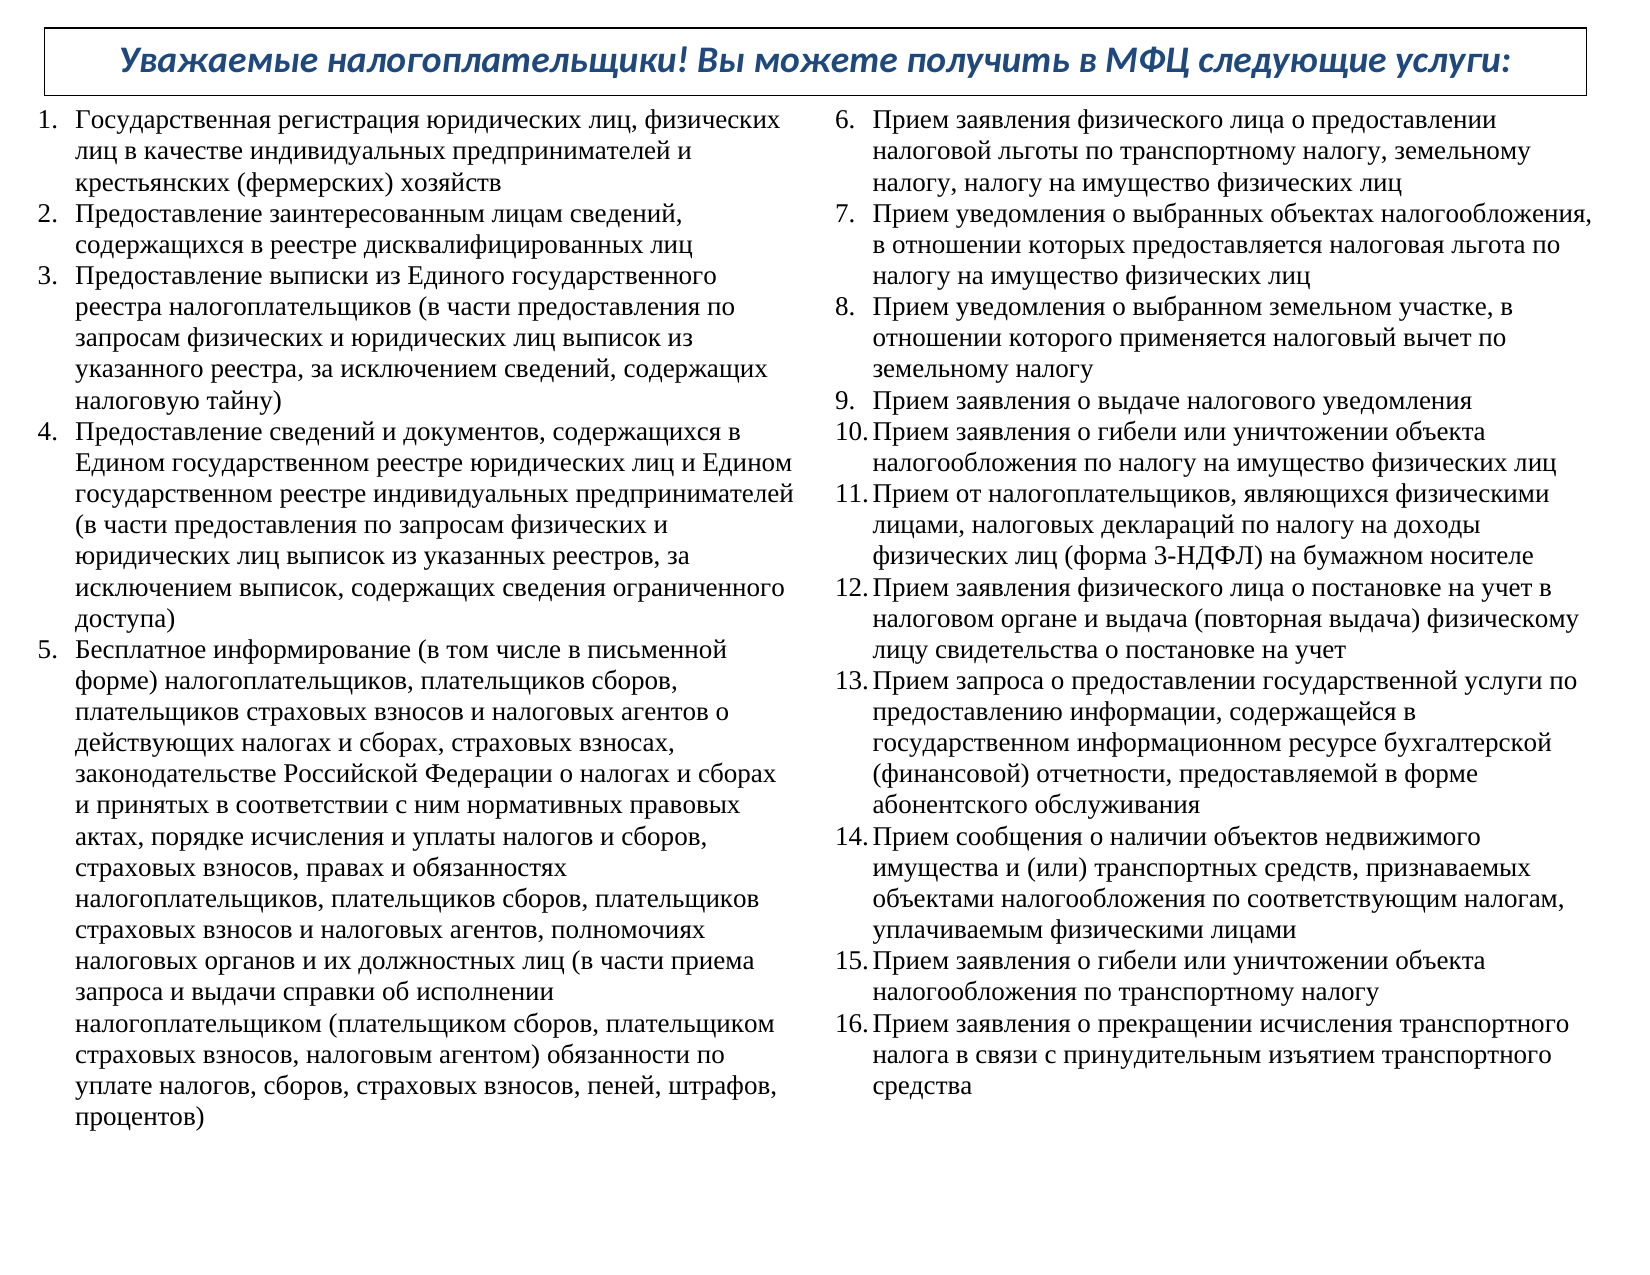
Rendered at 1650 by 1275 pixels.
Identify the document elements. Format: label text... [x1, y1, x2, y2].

list Прием заявления физического лица о предоставлении налоговой льготы по транспортному налогу, земельному налогу, налогу на имущество физических лиц [835, 103, 1595, 197]
list Прием уведомления о выбранных объектах налогообложения, в отношении которых предоставляется налоговая льгота по налогу на имущество физических лиц [835, 197, 1595, 290]
list Прием сообщения о наличии объектов недвижимого имущества и (или) транспортных средств, признаваемых объектами налогообложения по соответствующим налогам, уплачиваемым физическими лицами [835, 820, 1595, 944]
list Предоставление сведений и документов, содержащихся в Едином государственном реестре юридических лиц и Едином государственном реестре индивидуальных предпринимателей (в части предоставления по запросам физических и юридических лиц выписок из указанных реестров, за исключением выписок, содержащих сведения ограниченного доступа) [37, 415, 797, 633]
list Предоставление выписки из Единого государственного реестра налогоплательщиков (в части предоставления по запросам физических и юридических лиц выписок из указанного реестра, за исключением сведений, содержащих налоговую тайну) [37, 259, 797, 415]
list Прием заявления физического лица о постановке на учет в налоговом органе и выдача (повторная выдача) физическому лицу свидетельства о постановке на учет [835, 571, 1595, 664]
list Прием заявления о выдаче налогового уведомления [835, 384, 1595, 415]
list Прием запроса о предоставлении государственной услуги по предоставлению информации, содержащейся в государственном информационном ресурсе бухгалтерской (финансовой) отчетности, предоставляемой в форме абонентского обслуживания [835, 664, 1595, 820]
list Предоставление заинтересованным лицам сведений, содержащихся в реестре дисквалифицированных лиц [37, 197, 797, 259]
list Прием заявления о гибели или уничтожении объекта налогообложения по транспортному налогу [835, 944, 1595, 1007]
list Прием уведомления о выбранном земельном участке, в отношении которого применяется налоговый вычет по земельному налогу [835, 290, 1595, 384]
list Государственная регистрация юридических лиц, физических лиц в качестве индивидуальных предпринимателей и крестьянских (фермерских) хозяйств [37, 103, 797, 197]
list Прием заявления о прекращении исчисления транспортного налога в связи с принудительным изъятием транспортного средства [835, 1007, 1595, 1100]
list Прием заявления о гибели или уничтожении объекта налогообложения по налогу на имущество физических лиц [835, 415, 1595, 477]
list Прием от налогоплательщиков, являющихся физическими лицами, налоговых деклараций по налогу на доходы физических лиц (форма 3-НДФЛ) на бумажном носителе [835, 477, 1595, 571]
list Бесплатное информирование (в том числе в письменной форме) налогоплательщиков, плательщиков сборов, плательщиков страховых взносов и налоговых агентов о действующих налогах и сборах, страховых взносах, законодательстве Российской Федерации о налогах и сборах и принятых в соответствии с ним нормативных правовых актах, порядке исчисления и уплаты налогов и сборов, страховых взносов, правах и обязанностях налогоплательщиков, плательщиков сборов, плательщиков страховых взносов и налоговых агентов, полномочиях налоговых органов и их должностных лиц (в части приема запроса и выдачи справки об исполнении налогоплательщиком (плательщиком сборов, плательщиком страховых взносов, налоговым агентом) обязанности по уплате налогов, сборов, страховых взносов, пеней, штрафов, процентов) [37, 633, 797, 1131]
